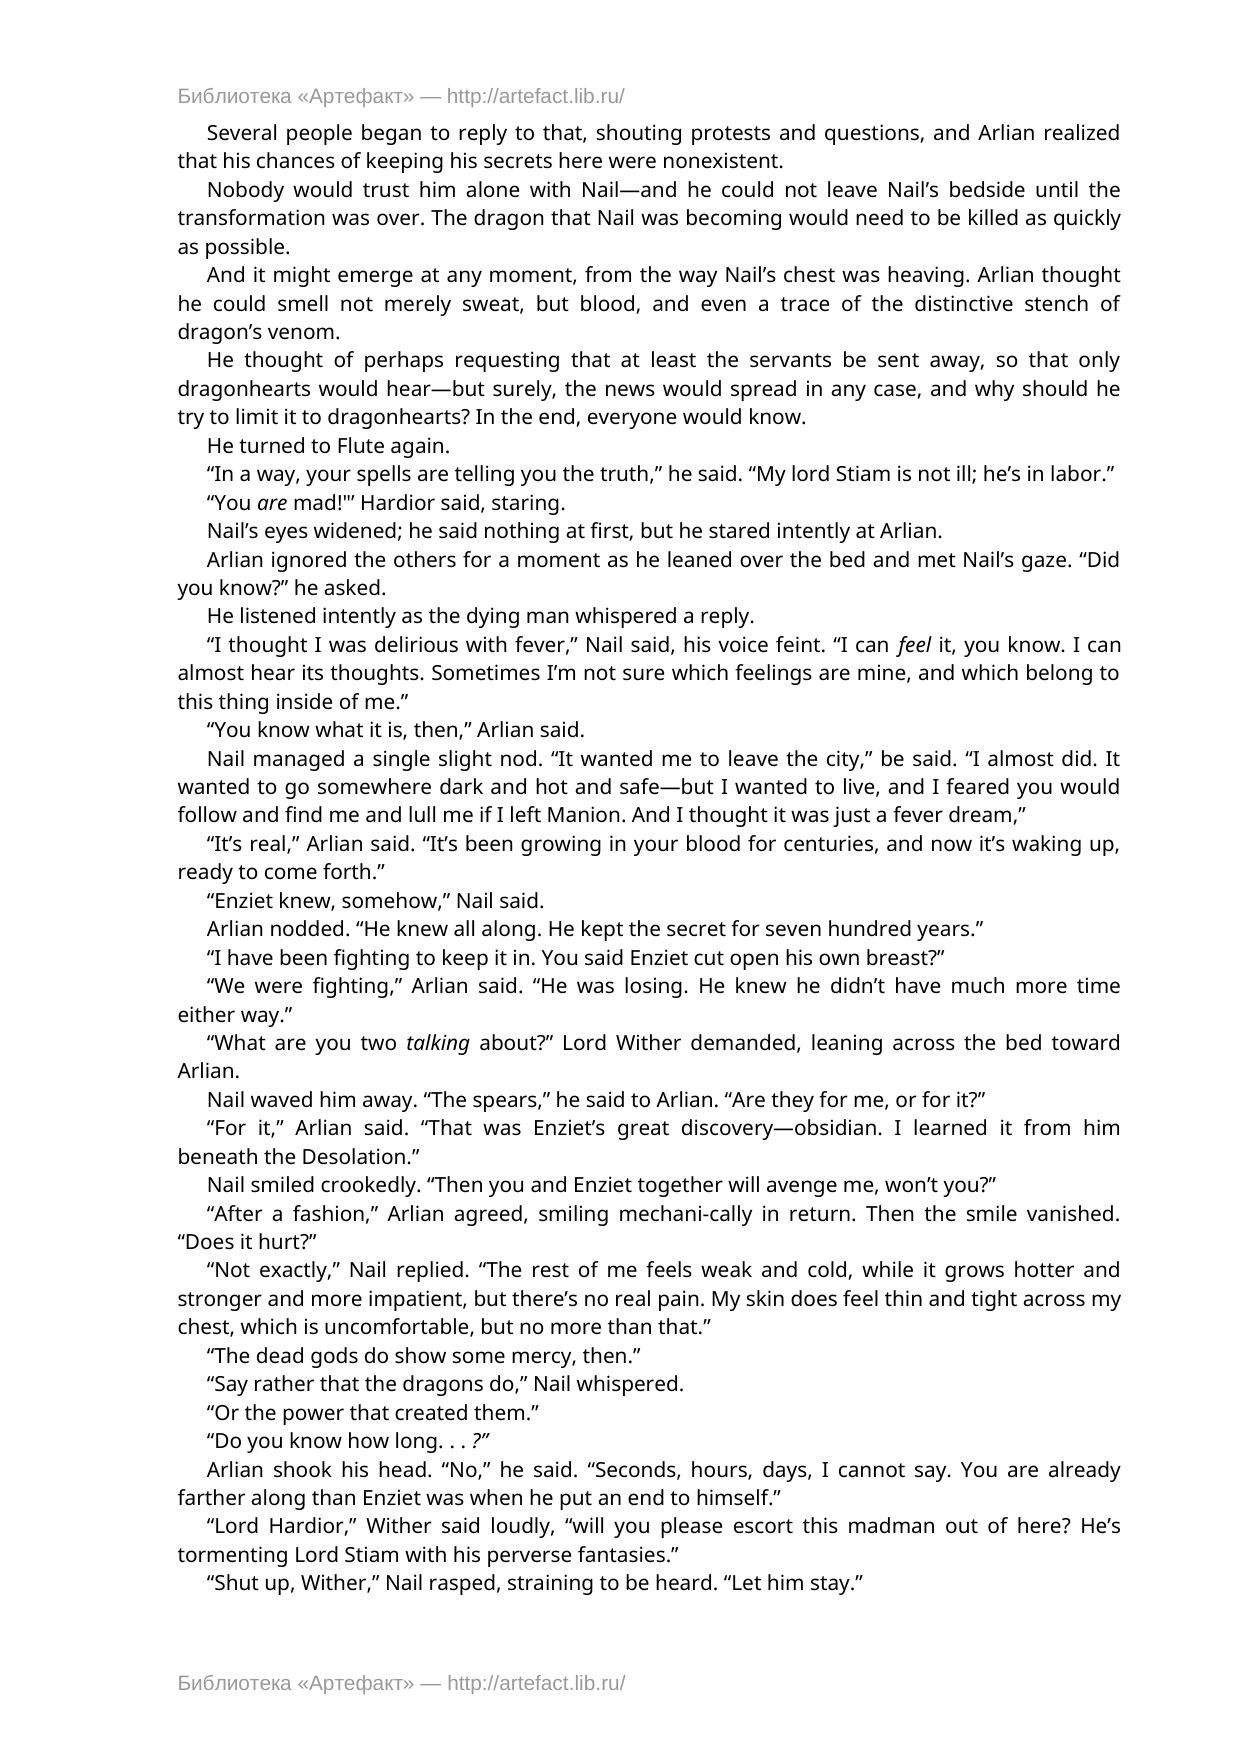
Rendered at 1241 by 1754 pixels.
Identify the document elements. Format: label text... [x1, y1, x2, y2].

text Nail managed a single slight nod. “It wanted me to leave the city,” be said. “I almost did. It wanted to go somewhere dark and hot and safe—but I wanted to live, and I feared you would follow and find me and lull me if I left Manion. And I thought it was just a fever dream,” [177, 744, 1122, 829]
text Nobody would trust him alone with Nail—and he could not leave Nail’s bedside until the transformation was over. The dragon that Nail was becoming would need to be killed as quickly as possible. [177, 175, 1122, 260]
text “Do you know how long. . . ?” [177, 1426, 1122, 1455]
text “We were fighting,” Arlian said. “He was losing. He knew he didn’t have much more time either way.” [177, 971, 1122, 1028]
text “Or the power that created them.” [177, 1398, 1122, 1426]
text Nail waved him away. “The spears,” he said to Arlian. “Are they for me, or for it?” [177, 1085, 1122, 1113]
text “For it,” Arlian said. “That was Enziet’s great discovery—obsidian. I learned it from him beneath the Desolation.” [177, 1113, 1122, 1170]
text Nail smiled crookedly. “Then you and Enziet together will avenge me, won’t you?” [177, 1170, 1122, 1199]
text Arlian nodded. “He knew all along. He kept the secret for seven hundred years.” [177, 914, 1122, 943]
text Arlian shook his head. “No,” he said. “Seconds, hours, days, I cannot say. You are already farther along than Enziet was when he put an end to himself.” [177, 1455, 1122, 1512]
text “What are you two talking about?” Lord Wither demanded, leaning across the bed toward Arlian. [177, 1028, 1122, 1085]
text “Enziet knew, somehow,” Nail said. [177, 886, 1122, 914]
text “In a way, your spells are telling you the truth,” he said. “My lord Stiam is not ill; he’s in labor.” [177, 459, 1122, 488]
text “Lord Hardior,” Wither said loudly, “will you please escort this madman out of here? He’s tormenting Lord Stiam with his perverse fantasies.” [177, 1512, 1122, 1568]
text And it might emerge at any moment, from the way Nail’s chest was heaving. Arlian thought he could smell not merely sweat, but blood, and even a trace of the distinctive stench of dragon’s venom. [177, 260, 1122, 346]
text “Say rather that the dragons do,” Nail whispered. [177, 1369, 1122, 1398]
text “After a fashion,” Arlian agreed, smiling mechani-cally in return. Then the smile vanished. “Does it hurt?” [177, 1199, 1122, 1256]
text “You are mad!"’ Hardior said, staring. [177, 488, 1122, 516]
text He thought of perhaps requesting that at least the servants be sent away, so that only dragonhearts would hear—but surely, the news would spread in any case, and why should he try to limit it to dragonhearts? In the end, everyone would know. [177, 346, 1122, 431]
text “It’s real,” Arlian said. “It’s been growing in your blood for centuries, and now it’s waking up, ready to come forth.” [177, 829, 1122, 886]
text “I thought I was delirious with fever,” Nail said, his voice feint. “I can feel it, you know. I can almost hear its thoughts. Sometimes I’m not sure which feelings are mine, and which belong to this thing inside of me.” [177, 630, 1122, 715]
text “I have been fighting to keep it in. You said Enziet cut open his own breast?” [177, 943, 1122, 971]
text Arlian ignored the others for a moment as he leaned over the bed and met Nail’s gaze. “Did you know?” he asked. [177, 545, 1122, 602]
text He listened intently as the dying man whispered a reply. [177, 602, 1122, 630]
text “Not exactly,” Nail replied. “The rest of me feels weak and cold, while it grows hotter and stronger and more impatient, but there’s no real pain. My skin does feel thin and tight across my chest, which is uncomfortable, but no more than that.” [177, 1256, 1122, 1341]
text “The dead gods do show some mercy, then.” [177, 1341, 1122, 1369]
text He turned to Flute again. [177, 431, 1122, 459]
text Several people began to reply to that, shouting protests and questions, and Arlian realized that his chances of keeping his secrets here were nonexistent. [177, 118, 1122, 175]
text “Shut up, Wither,” Nail rasped, straining to be heard. “Let him stay.” [177, 1568, 1122, 1597]
text “You know what it is, then,” Arlian said. [177, 715, 1122, 744]
text Nail’s eyes widened; he said nothing at first, but he stared intently at Arlian. [177, 516, 1122, 545]
